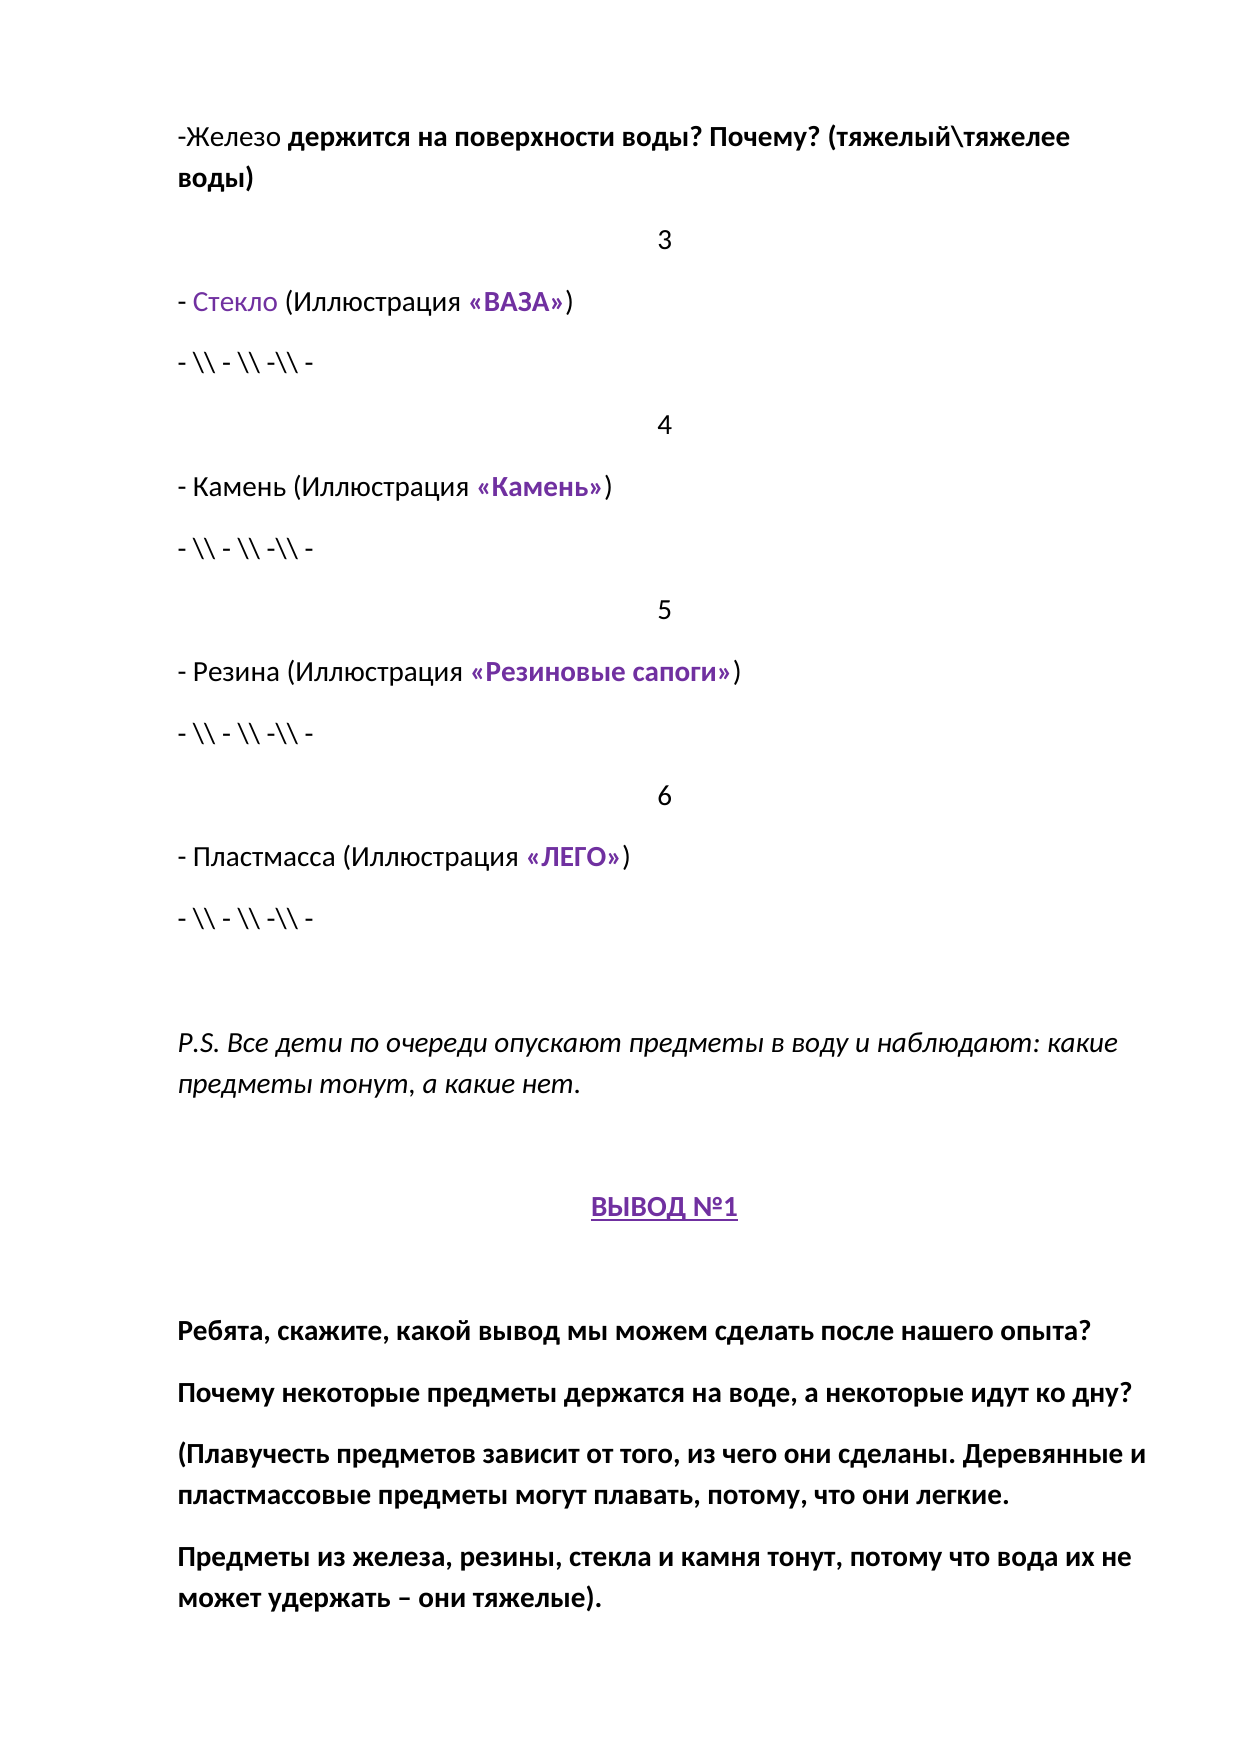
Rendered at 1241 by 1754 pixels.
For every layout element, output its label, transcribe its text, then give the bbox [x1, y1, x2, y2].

text -Железо держится на поверхности воды? Почему? (тяжелый\тяжелее воды) [177, 118, 1152, 195]
text Ребята, скажите, какой вывод мы можем сделать после нашего опыта? [177, 1312, 1152, 1347]
text 4 [177, 406, 1152, 442]
text - Резина (Иллюстрация «Резиновые сапоги») [177, 653, 1152, 689]
text (Плавучесть предметов зависит от того, из чего они сделаны. Деревянные и пластмассовые предметы могут плавать, потому, что они легкие. [177, 1435, 1152, 1512]
text 3 [177, 221, 1152, 256]
text 6 [177, 777, 1152, 812]
text - \\ - \\ -\\ - [177, 900, 1152, 936]
text 5 [177, 591, 1152, 627]
text ВЫВОД №1 [177, 1188, 1152, 1224]
text Почему некоторые предметы держатся на воде, а некоторые идут ко дну? [177, 1374, 1152, 1409]
text - \\ - \\ -\\ - [177, 715, 1152, 751]
text - Камень (Иллюстрация «Камень») [177, 468, 1152, 503]
text P.S. Все дети по очереди опускают предметы в воду и наблюдают: какие предметы тонут, а какие нет. [177, 1024, 1152, 1100]
text - \\ - \\ -\\ - [177, 530, 1152, 565]
text - Стекло (Иллюстрация «ВАЗА») [177, 283, 1152, 318]
text - Пластмасса (Иллюстрация «ЛЕГО») [177, 838, 1152, 874]
text - \\ - \\ -\\ - [177, 344, 1152, 380]
text Предметы из железа, резины, стекла и камня тонут, потому что вода их не может удержать – они тяжелые). [177, 1538, 1152, 1615]
